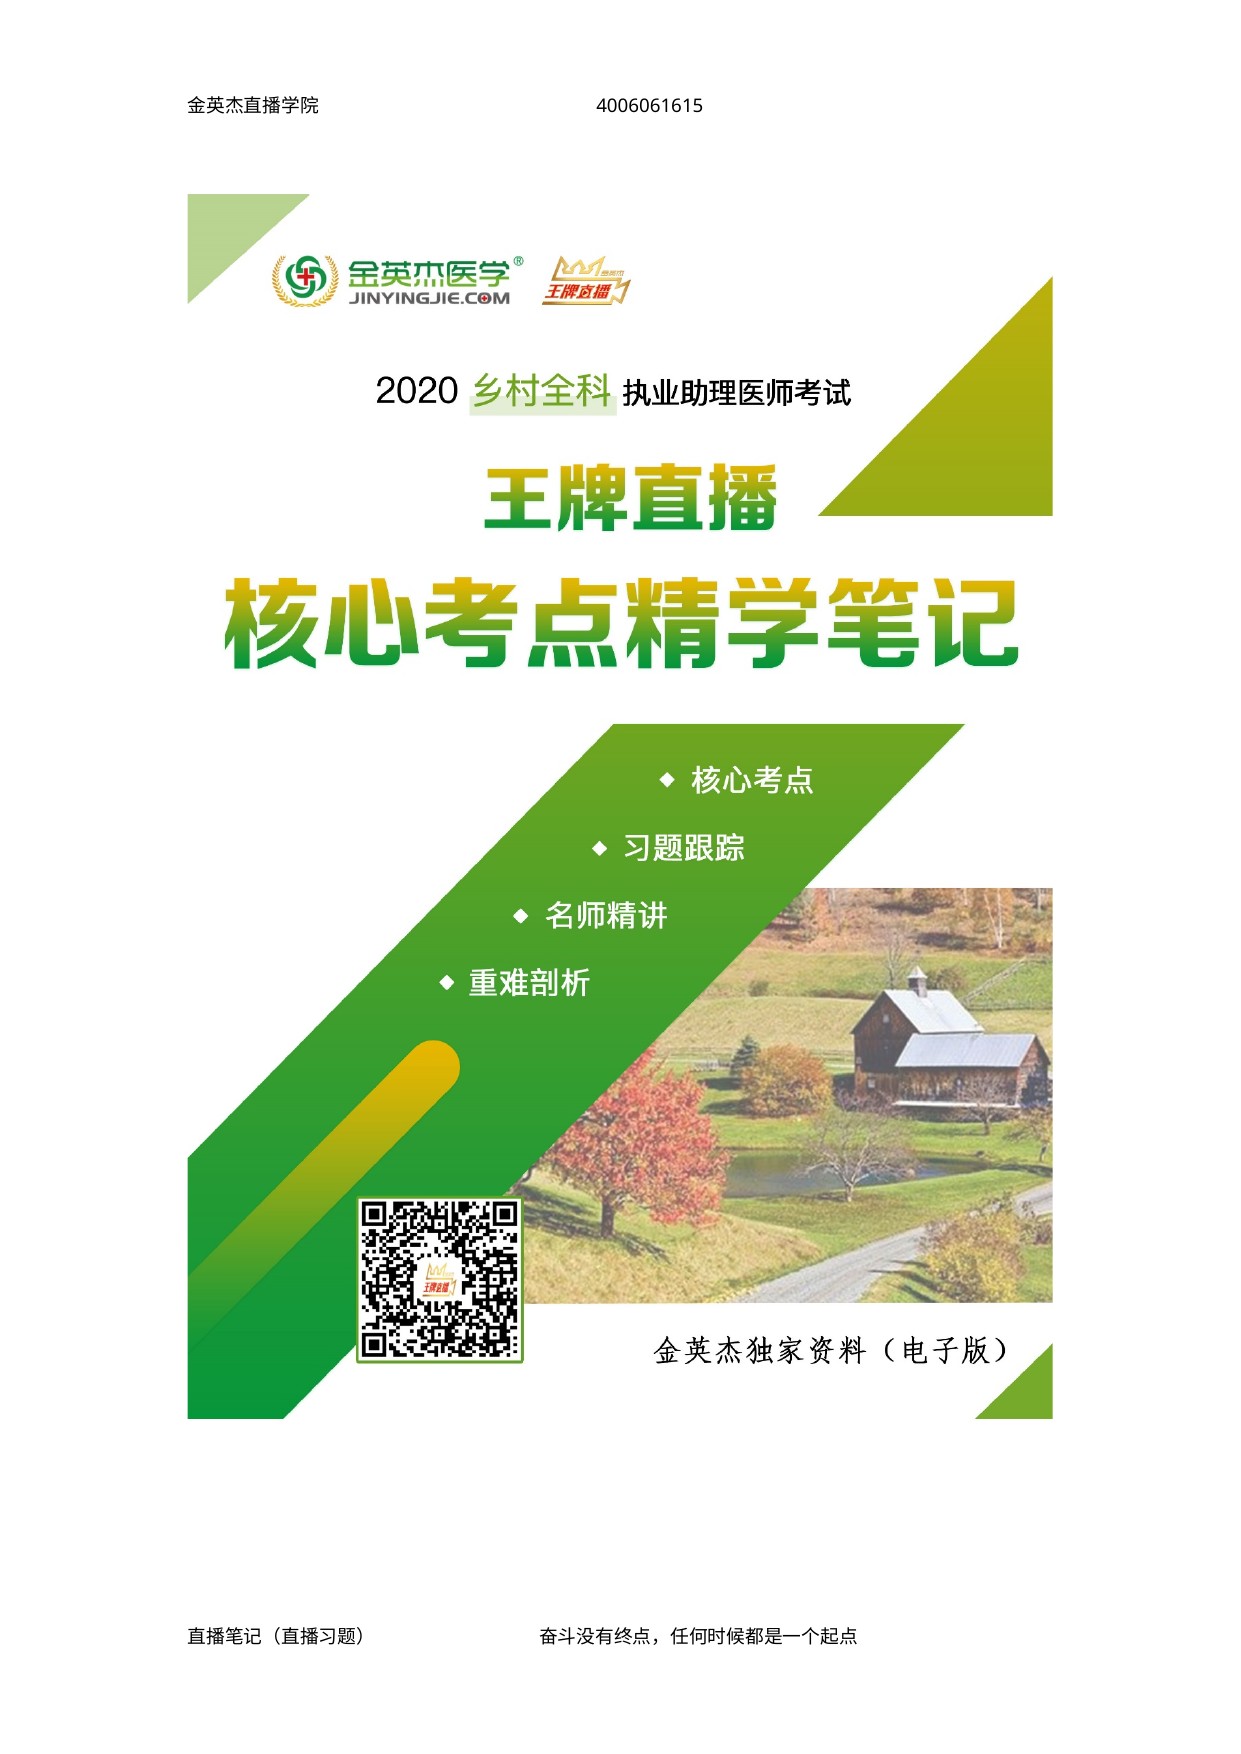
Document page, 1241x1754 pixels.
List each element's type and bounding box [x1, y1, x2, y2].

picture [187, 194, 1053, 1419]
